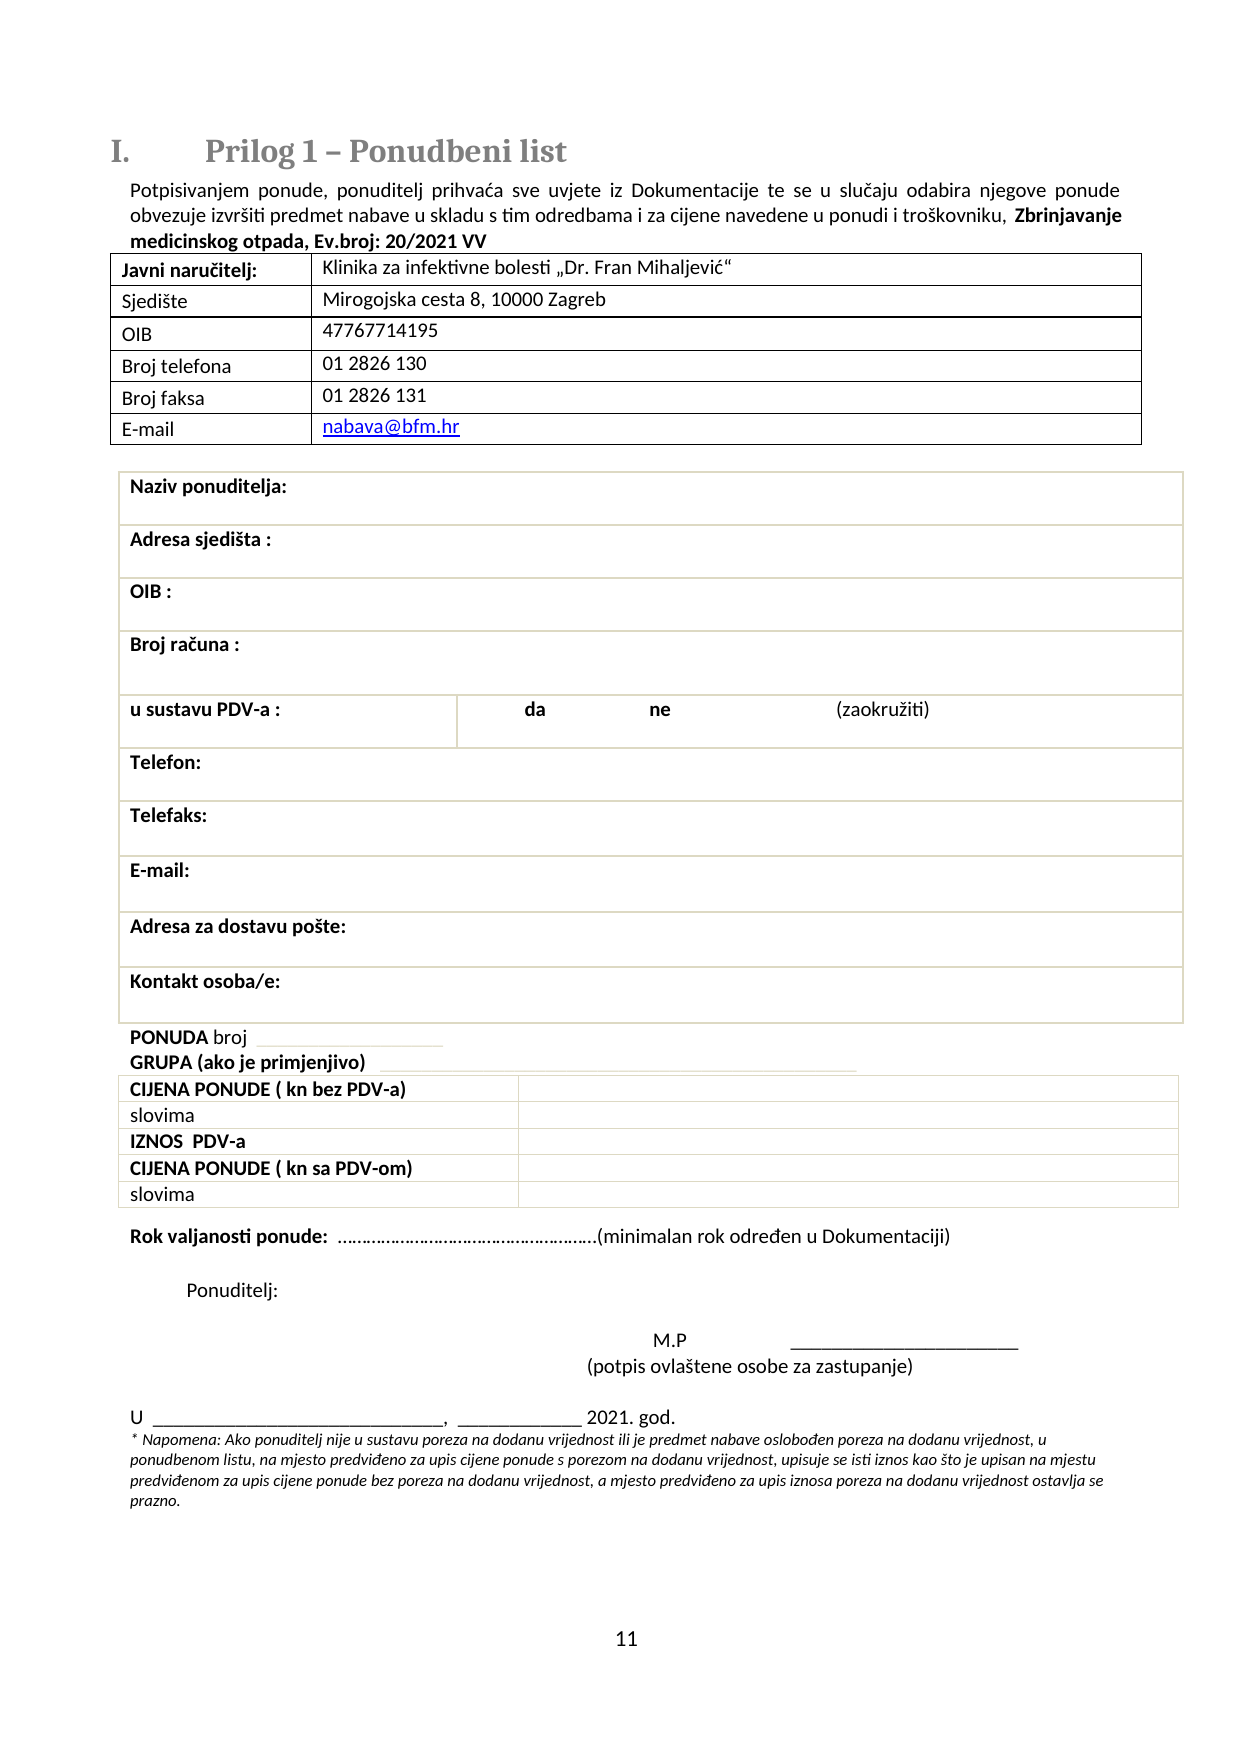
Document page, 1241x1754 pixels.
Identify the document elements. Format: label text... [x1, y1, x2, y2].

table_cell Broj telefona [111, 351, 311, 381]
table_cell E-mail: [120, 857, 1182, 911]
table_cell [519, 1155, 1178, 1181]
text U ____________________________, ____________ 2021. god. [130, 1404, 1122, 1429]
table_cell Broj faksa [111, 382, 311, 413]
table_cell IZNOS PDV-a [119, 1129, 518, 1154]
table_header Klinika za infektivne bolesti „Dr. Fran Mihaljević“ [312, 254, 1141, 285]
table_cell u sustavu PDV-a : [120, 696, 456, 747]
table_cell da ne (zaokružiti) [458, 696, 1182, 747]
table_cell CIJENA PONUDE ( kn sa PDV-om) [119, 1155, 518, 1181]
table_cell OIB : [120, 579, 1182, 629]
table_header [519, 1076, 1178, 1101]
table_cell [519, 1102, 1178, 1128]
table_cell 01 2826 130 [312, 351, 1141, 381]
table_cell Broj računa : [120, 632, 1182, 694]
table_header Naziv ponuditelja: [120, 473, 1182, 524]
table_cell [519, 1129, 1178, 1154]
table_cell slovima [119, 1102, 518, 1128]
text Ponuditelj: [130, 1277, 1122, 1302]
table_cell Adresa za dostavu pošte: [120, 913, 1182, 966]
text * Napomena: Ako ponuditelj nije u sustavu poreza na dodanu vrijednost ili je predmet nabave oslobođen poreza na dodanu vrijednost, u ponudbenom listu, na mjesto predviđeno za upis cijene ponude s porezom na dodanu vrijednost, upisuje se isti iznos kao što je upisan na mjestu predviđenom za upis cijene ponude bez poreza na dodanu vrijednost, a mjesto predviđeno za upis iznosa poreza na dodanu vrijednost ostavlja se prazno. [130, 1429, 1122, 1511]
table_cell OIB [111, 318, 311, 349]
table_cell E-mail [111, 414, 311, 444]
table_cell [519, 1182, 1178, 1207]
table_cell slovima [119, 1182, 518, 1207]
text M.P ______________________ [130, 1328, 1122, 1353]
text Prilog 1 – Ponudbeni list [130, 133, 1122, 171]
table_cell Telefon: [120, 749, 1182, 800]
table_cell Sjedište [111, 286, 311, 316]
table_cell 47767714195 [312, 318, 1141, 349]
text (potpis ovlaštene osobe za zastupanje) [130, 1353, 1122, 1378]
table_cell Telefaks: [120, 802, 1182, 855]
text PONUDA broj __________________ [130, 1024, 1122, 1049]
table_cell Kontakt osoba/e: [120, 968, 1182, 1022]
table_cell Adresa sjedišta : [120, 526, 1182, 577]
table_cell nabava@bfm.hr [312, 414, 1141, 444]
table_cell Mirogojska cesta 8, 10000 Zagreb [312, 286, 1141, 316]
text Rok valjanosti ponude: ………………………………………………(minimalan rok određen u Dokumentaciji) [130, 1223, 1122, 1249]
table_header Javni naručitelj: [111, 254, 311, 285]
table_cell 01 2826 131 [312, 382, 1141, 413]
text GRUPA (ako je primjenjivo) ______________________________________________ [130, 1049, 1122, 1075]
table_header CIJENA PONUDE ( kn bez PDV-a) [119, 1076, 518, 1101]
text Potpisivanjem ponude, ponuditelj prihvaća sve uvjete iz Dokumentacije te se u slučaju odabira njegove ponude obvezuje izvršiti predmet nabave u skladu s tim odredbama i za cijene navedene u ponudi i troškovniku, Zbrinjavanje medicinskog otpada, Ev.broj: 20/2021 VV [130, 177, 1122, 253]
